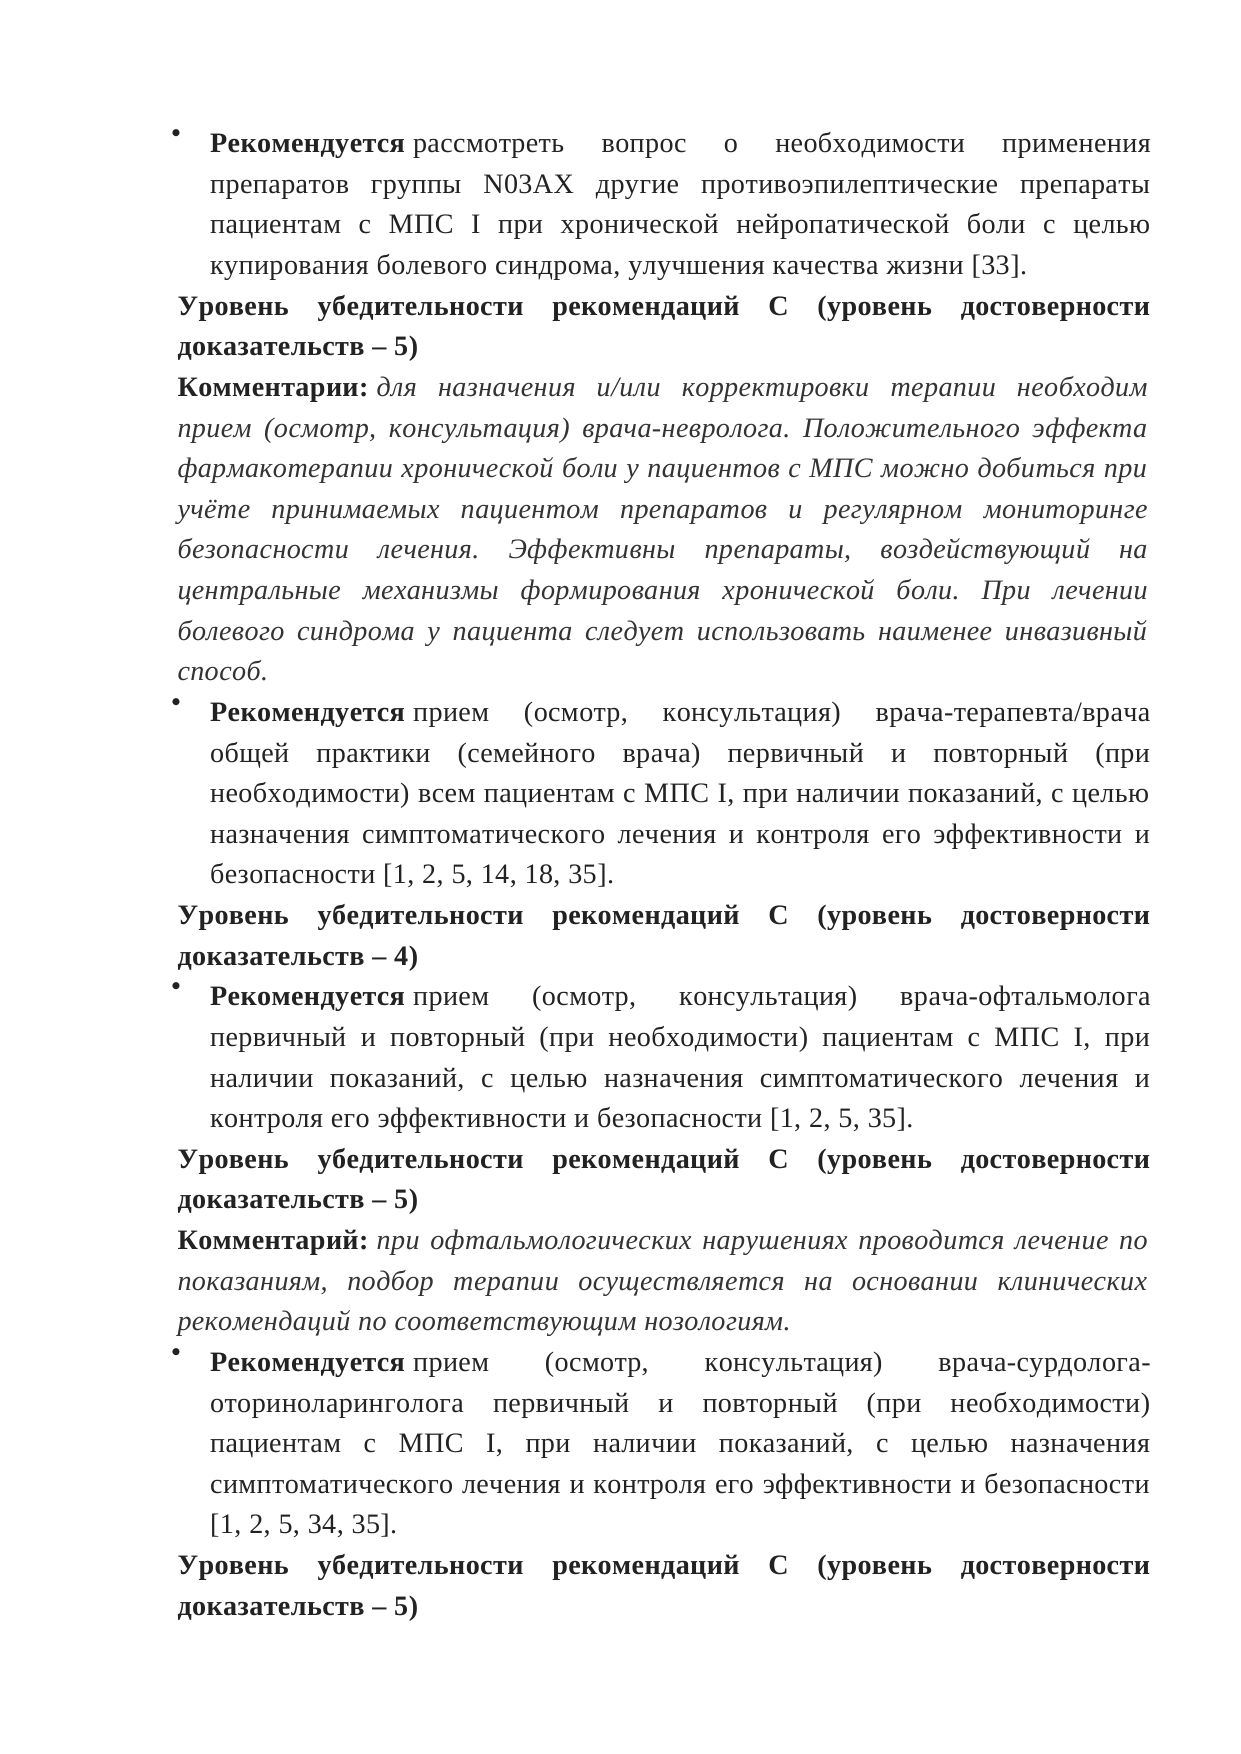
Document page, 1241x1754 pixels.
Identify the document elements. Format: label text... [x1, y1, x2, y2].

text Комментарии: для назначения и/или корректировки терапии необходим прием (осмотр, консультация) врача-невролога. Положительного эффекта фармакотерапии хронической боли у пациентов с МПС можно добиться при учёте принимаемых пациентом препаратов и регулярном мониторинге безопасности лечения. Эффективны препараты, воздействующий на центральные механизмы формирования хронической боли. При лечении болевого синдрома у пациента следует использовать наименее инвазивный способ. [177, 362, 1152, 687]
text Уровень убедительности рекомендаций C (уровень достоверности доказательств – 5) [177, 1134, 1152, 1215]
text Уровень убедительности рекомендаций C (уровень достоверности доказательств – 5) [177, 281, 1152, 362]
list Рекомендуется прием (осмотр, консультация) врача-сурдолога-оториноларинголога первичный и повторный (при необходимости) пациентам с МПС I, при наличии показаний, с целью назначения симптоматического лечения и контроля его эффективности и безопасности [1, 2, 5, 34, 35]. [172, 1337, 1152, 1540]
text Комментарий: при офтальмологических нарушениях проводится лечение по показаниям, подбор терапии осуществляется на основании клинических рекомендаций по соответствующим нозологиям. [177, 1215, 1152, 1337]
list Рекомендуется рассмотреть вопрос о необходимости применения препаратов группы N03AX другие противоэпилептические препараты пациентам с МПС I при хронической нейропатической боли с целью купирования болевого синдрома, улучшения качества жизни [33]. [172, 118, 1152, 281]
list Рекомендуется прием (осмотр, консультация) врача-терапевта/врача общей практики (семейного врача) первичный и повторный (при необходимости) всем пациентам с МПС I, при наличии показаний, с целью назначения симптоматического лечения и контроля его эффективности и безопасности [1, 2, 5, 14, 18, 35]. [172, 687, 1152, 890]
list Рекомендуется прием (осмотр, консультация) врача-офтальмолога первичный и повторный (при необходимости) пациентам с МПС I, при наличии показаний, с целью назначения симптоматического лечения и контроля его эффективности и безопасности [1, 2, 5, 35]. [172, 971, 1152, 1134]
text Уровень убедительности рекомендаций C (уровень достоверности доказательств – 4) [177, 890, 1152, 971]
text Уровень убедительности рекомендаций C (уровень достоверности доказательств – 5) [177, 1540, 1152, 1621]
